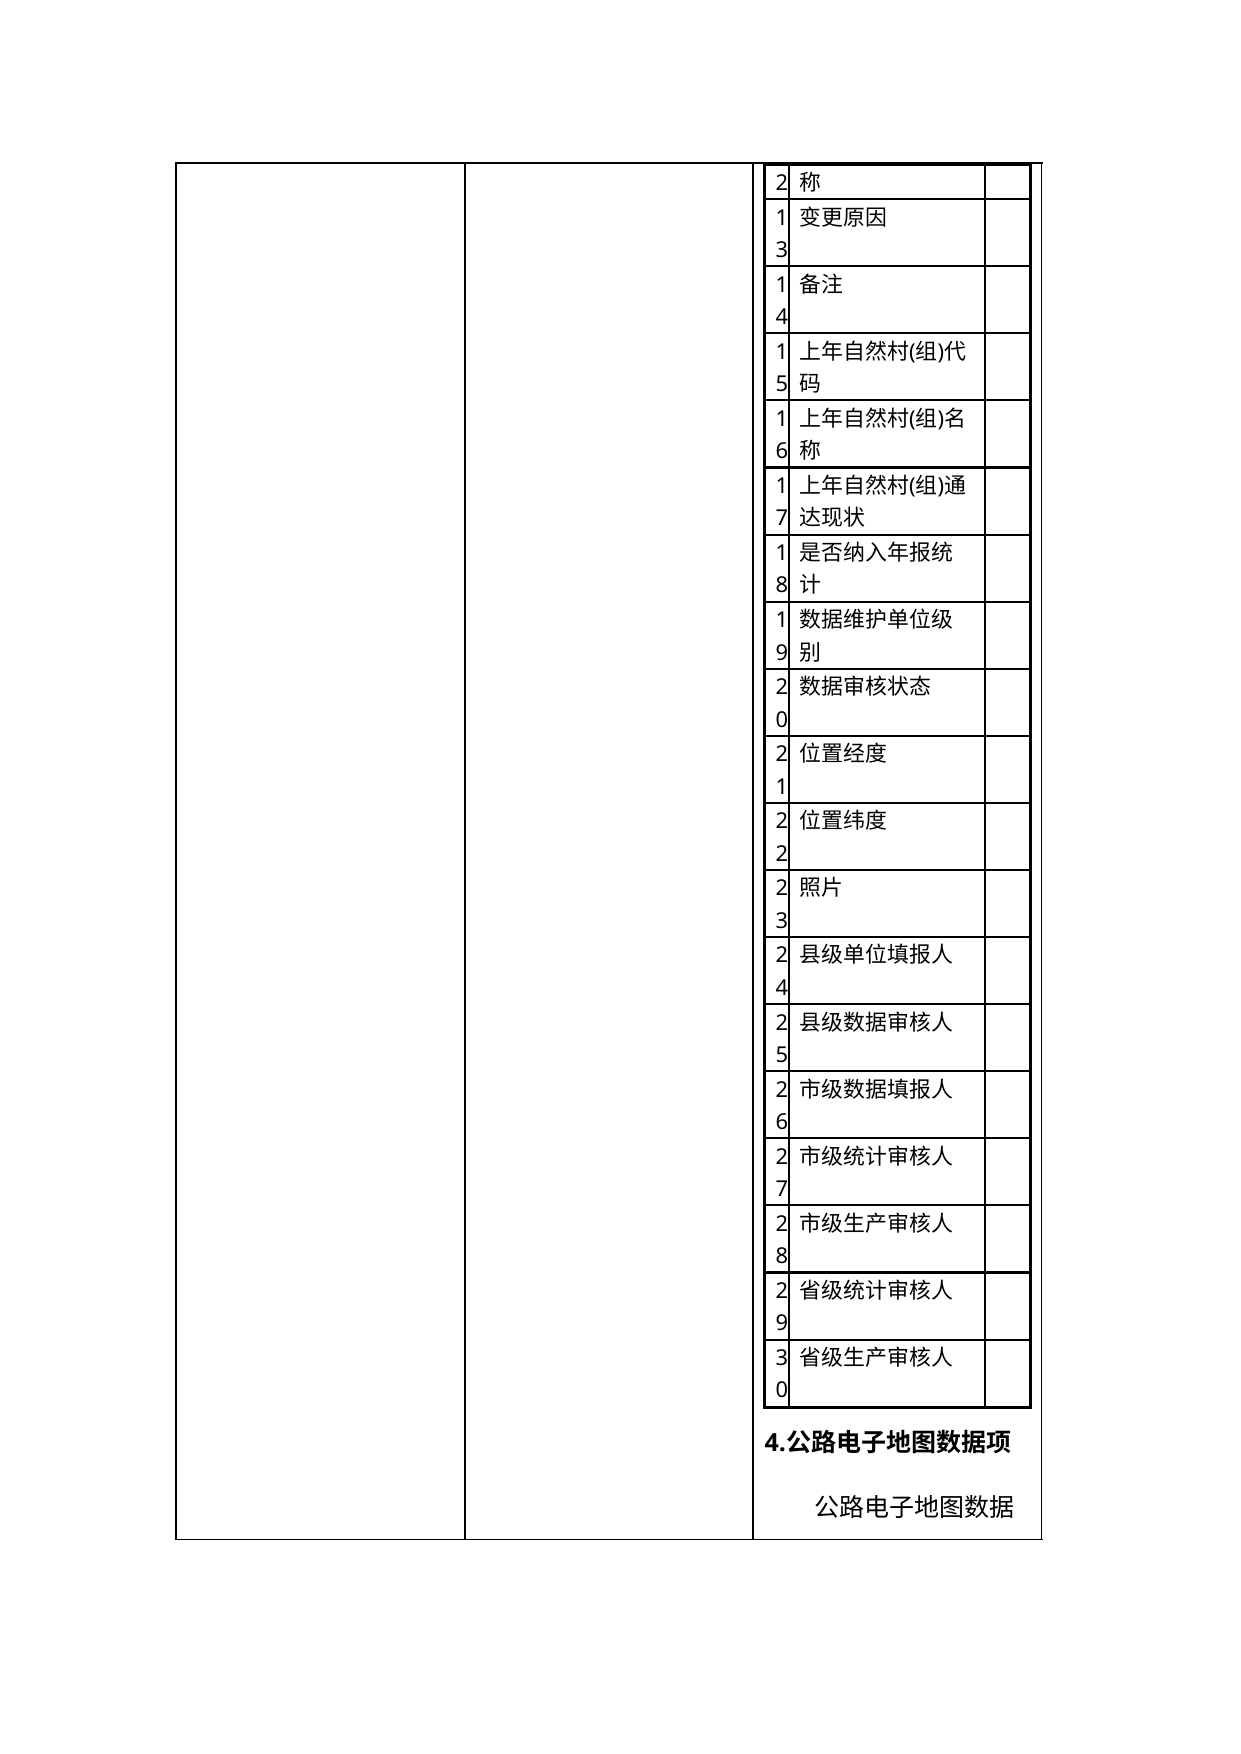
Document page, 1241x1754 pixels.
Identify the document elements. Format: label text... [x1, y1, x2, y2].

table_cell 1 [177, 164, 464, 1539]
table_cell [466, 164, 752, 1539]
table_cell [754, 164, 1041, 1539]
